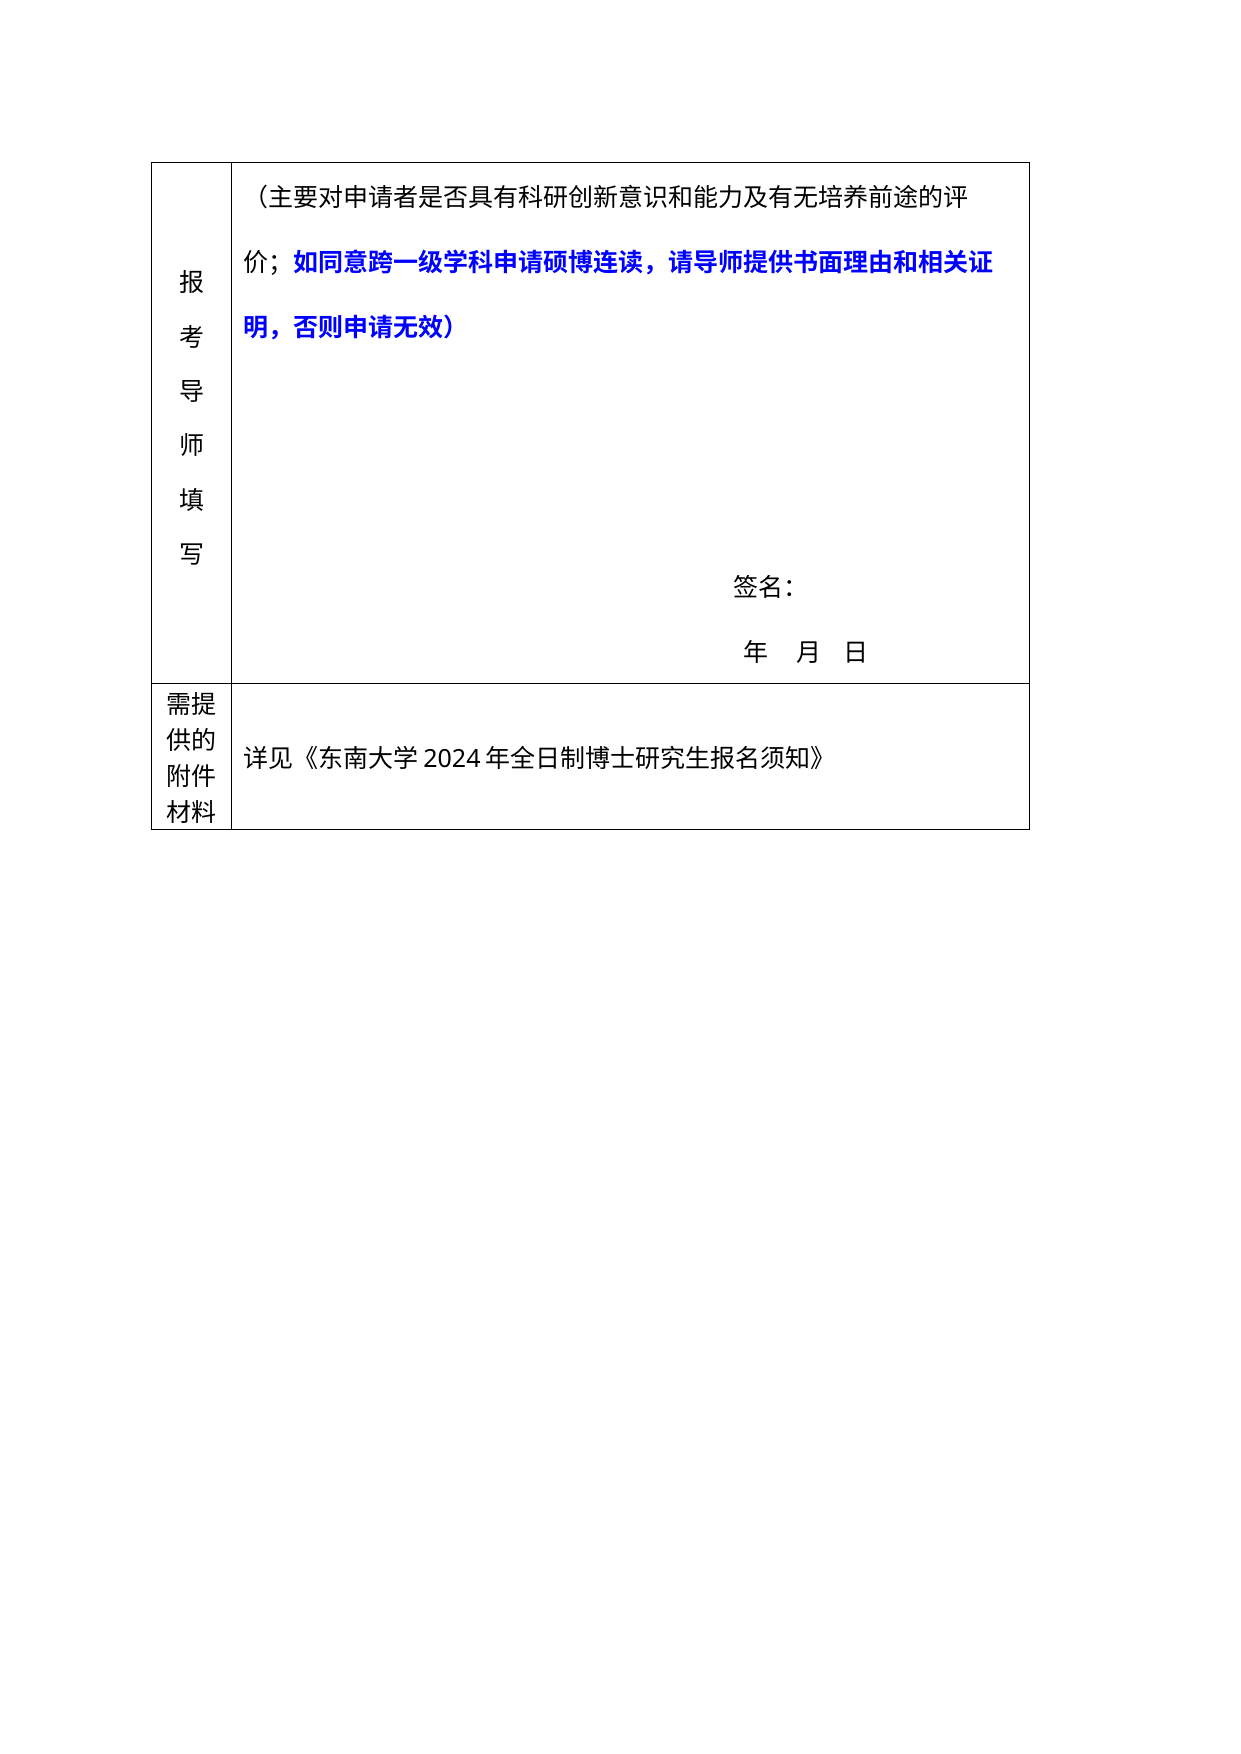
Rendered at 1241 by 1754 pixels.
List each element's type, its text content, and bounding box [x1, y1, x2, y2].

table_cell （主要对申请者是否具有科研创新意识和能力及有无培养前途的评价；如同意跨一级学科申请硕博连读，请导师提供书面理由和相关证明，否则申请无效） 签名： 年 月 日 [232, 163, 1029, 683]
table_cell 详见《东南大学2024年全日制博士研究生报名须知》 [232, 684, 1029, 829]
table_cell 需提供的附件材料 [152, 684, 231, 829]
table_cell 报 考 导 师 填 写 [152, 163, 231, 683]
